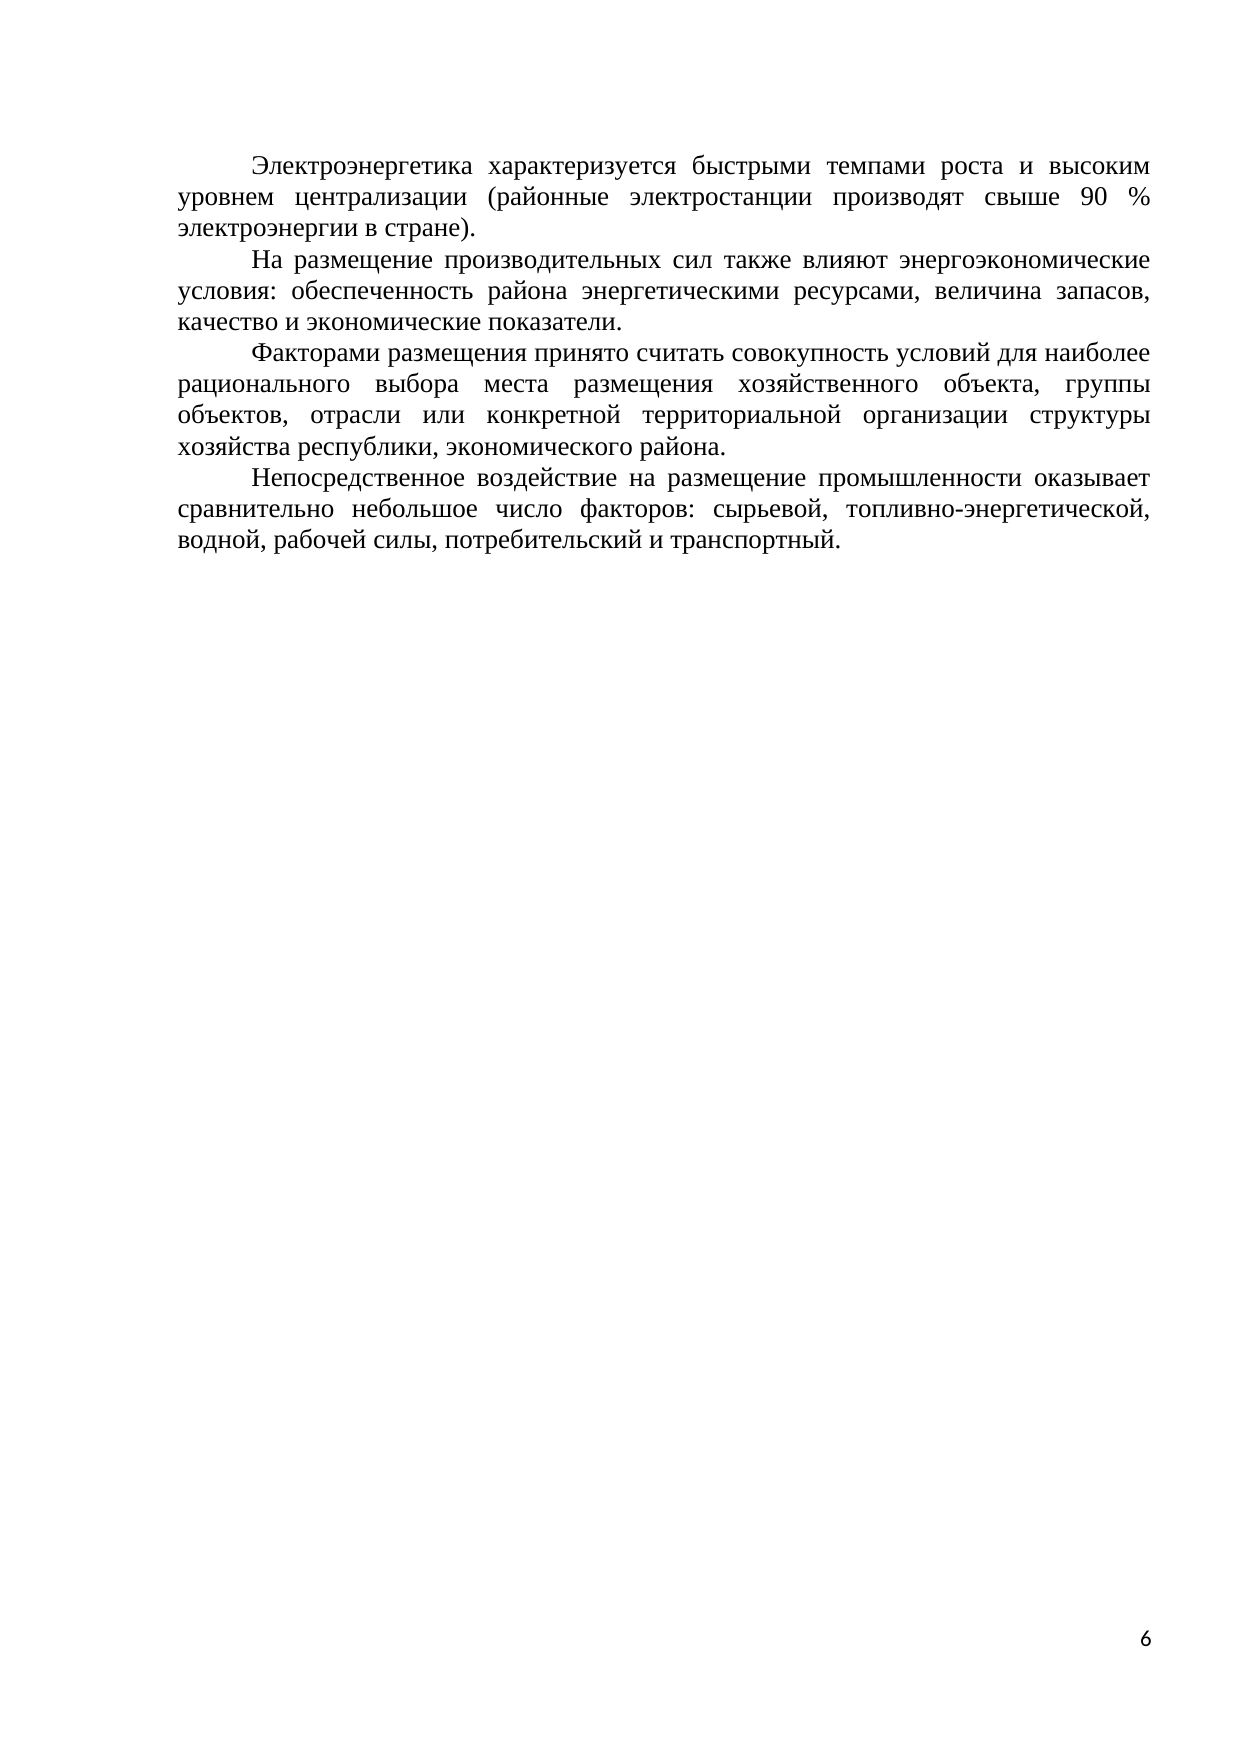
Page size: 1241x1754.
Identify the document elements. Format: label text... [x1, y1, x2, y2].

text Факторами размещения принято считать совокупность условий для наиболее рационального выбора места размещения хозяйственного объекта, группы объектов, отрасли или конкретной территориальной организации структуры хозяйства республики, экономического района. [177, 336, 1152, 461]
text На размещение производительных сил также влияют энергоэкономические условия: обеспеченность района энергетическими ресурсами, величина запасов, качество и экономические показатели. [177, 243, 1152, 336]
text Непосредственное воздействие на размещение промышленности оказывает сравнительно небольшое число факторов: сырьевой, топливно-энергетической, водной, рабочей силы, потребительский и транспортный. [177, 461, 1152, 554]
text Электроэнергетика характеризуется быстрыми темпами роста и высоким уровнем централизации (районные электростанции производят свыше 90 % электроэнергии в стране). [177, 149, 1152, 243]
